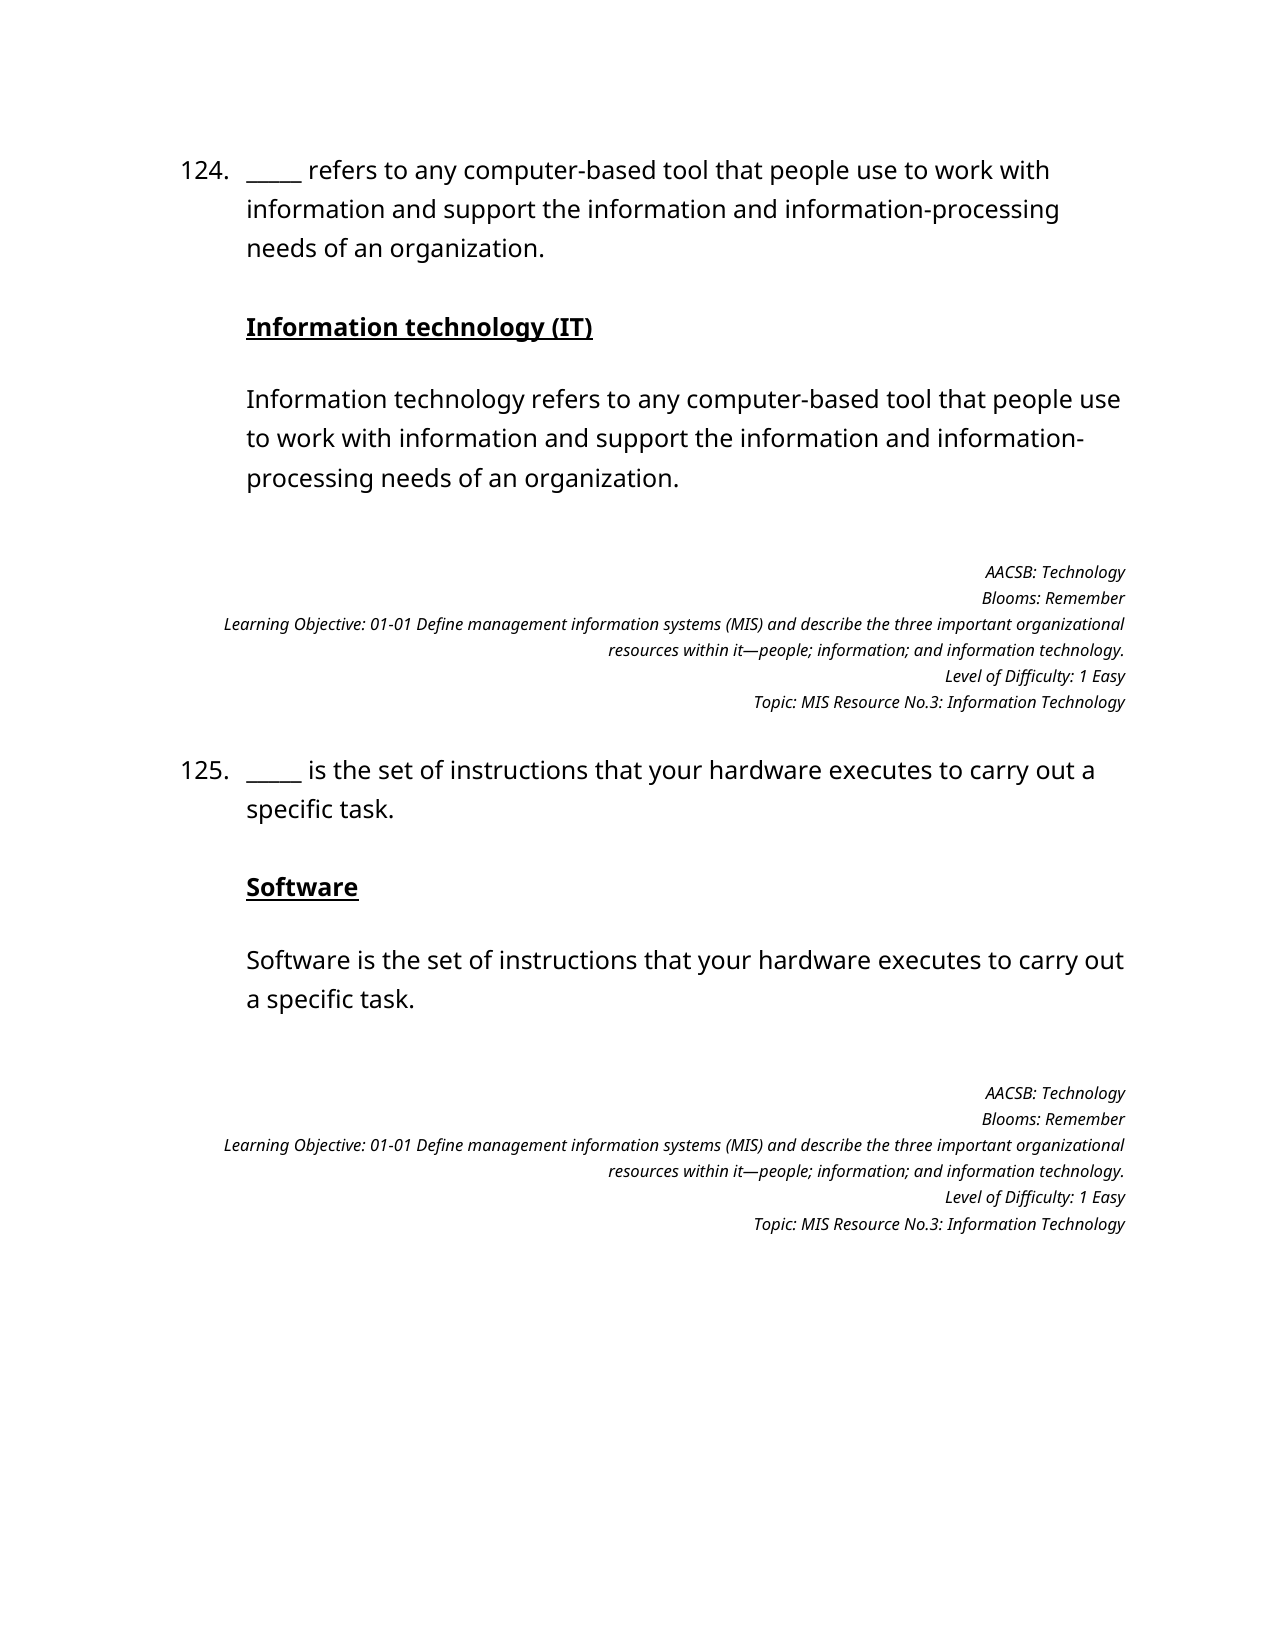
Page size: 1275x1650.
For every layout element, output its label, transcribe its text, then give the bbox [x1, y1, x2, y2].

table_header 124. [180, 153, 246, 531]
table_header AACSB: Technology Blooms: Remember Learning Objective: 01-01 Define management information systems (MIS) and describe the three important organizational resources within it—people; information; and information technology. Level of Difficulty: 1 Easy Topic: MIS Resource No.3: Information Technology [180, 561, 1125, 749]
table_header AACSB: Technology Blooms: Remember Learning Objective: 01-01 Define management information systems (MIS) and describe the three important organizational resources within it—people; information; and information technology. Level of Difficulty: 1 Easy Topic: MIS Resource No.3: Information Technology [180, 1082, 1125, 1271]
table_header 125. [180, 753, 246, 1053]
table_header _____ refers to any computer-based tool that people use to work with information and support the information and information-processing needs of an organization. Information technology (IT) Information technology refers to any computer-based tool that people use to work with information and support the information and information-processing needs of an organization. [246, 153, 1125, 531]
table_header _____ is the set of instructions that your hardware executes to carry out a specific task. Software Software is the set of instructions that your hardware executes to carry out a specific task. [246, 753, 1125, 1053]
